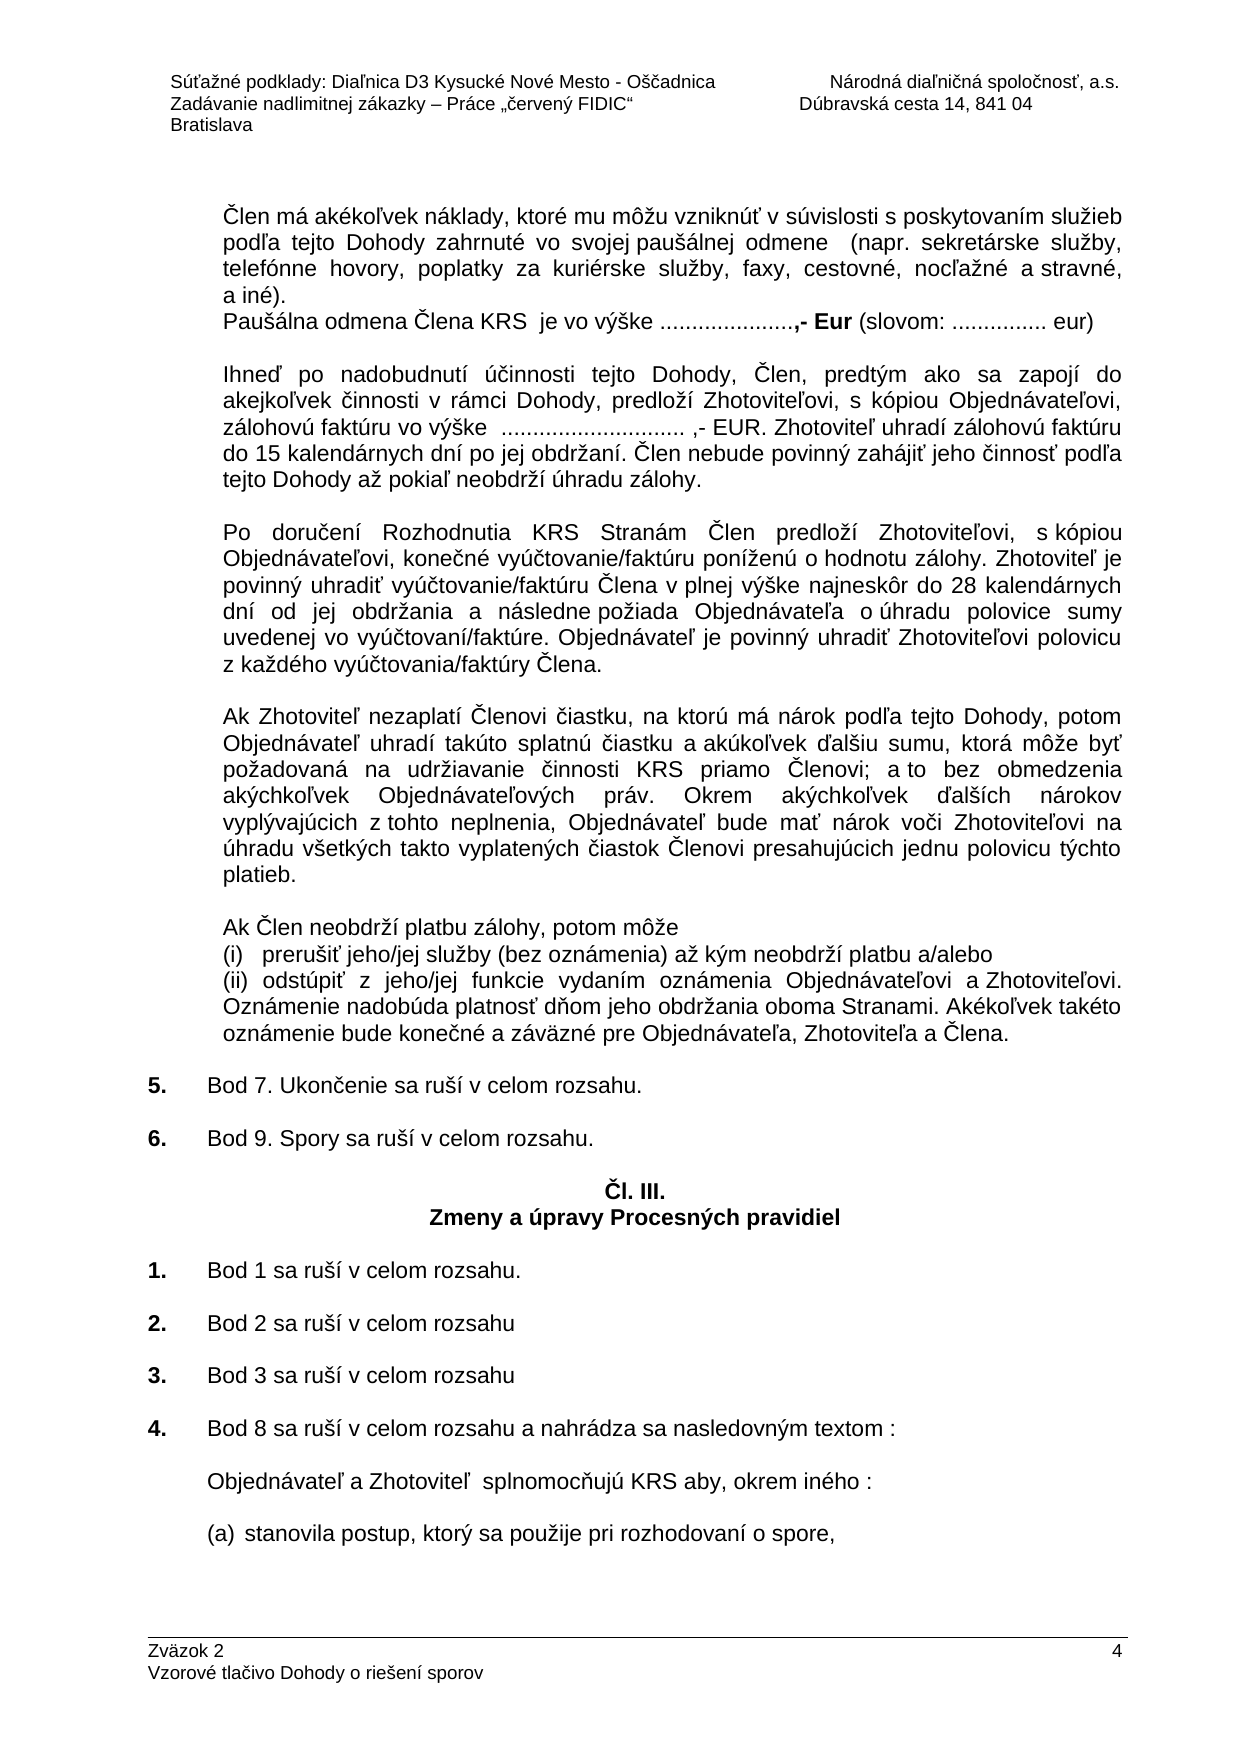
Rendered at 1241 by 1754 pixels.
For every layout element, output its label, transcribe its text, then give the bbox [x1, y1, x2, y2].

text Čl. III. [148, 1178, 1122, 1204]
list Bod 9. Spory sa ruší v celom rozsahu. [148, 1125, 1122, 1151]
list stanovila postup, ktorý sa použije pri rozhodovaní o spore, [207, 1520, 1122, 1547]
list Ak Člen neobdrží platbu zálohy, potom môže [223, 914, 1122, 941]
list Bod 1 sa ruší v celom rozsahu. [148, 1257, 1122, 1283]
list Paušálna odmena Člena KRS je vo výške .....................,- Eur (slovom: ............... eur) [223, 308, 1122, 334]
list Bod 7. Ukončenie sa ruší v celom rozsahu. [148, 1072, 1122, 1099]
list Ihneď po nadobudnutí účinnosti tejto Dohody, Člen, predtým ako sa zapojí do akejkoľvek činnosti v rámci Dohody, predloží Zhotoviteľovi, s kópiou Objednávateľovi, zálohovú faktúru vo výške ............................. ,- EUR. Zhotoviteľ uhradí zálohovú faktúru do 15 kalendárnych dní po jej obdržaní. Člen nebude povinný zahájiť jeho činnosť podľa tejto Dohody až pokiaľ neobdrží úhradu zálohy. [223, 361, 1122, 492]
list Člen má akékoľvek náklady, ktoré mu môžu vzniknúť v súvislosti s poskytovaním služieb podľa tejto Dohody zahrnuté vo svojej paušálnej odmene (napr. sekretárske služby, telefónne hovory, poplatky za kuriérske služby, faxy, cestovné, nocľažné a stravné, a iné). [223, 203, 1122, 308]
list Bod 8 sa ruší v celom rozsahu a nahrádza sa nasledovným textom : [148, 1415, 1122, 1441]
list (i) prerušiť jeho/jej služby (bez oznámenia) až kým neobdrží platbu a/alebo [223, 941, 1122, 967]
text Objednávateľ a Zhotoviteľ splnomocňujú KRS aby, okrem iného : [207, 1468, 1122, 1494]
list (ii) odstúpiť z jeho/jej funkcie vydaním oznámenia Objednávateľovi a Zhotoviteľovi. Oznámenie nadobúda platnosť dňom jeho obdržania oboma Stranami. Akékoľvek takéto oznámenie bude konečné a záväzné pre Objednávateľa, Zhotoviteľa a Člena. [223, 967, 1122, 1046]
text Zmeny a úpravy Procesných pravidiel [148, 1204, 1122, 1230]
list Ak Zhotoviteľ nezaplatí Členovi čiastku, na ktorú má nárok podľa tejto Dohody, potom Objednávateľ uhradí takúto splatnú čiastku a akúkoľvek ďalšiu sumu, ktorá môže byť požadovaná na udržiavanie činnosti KRS priamo Členovi; a to bez obmedzenia akýchkoľvek Objednávateľových práv. Okrem akýchkoľvek ďalších nárokov vyplývajúcich z tohto neplnenia, Objednávateľ bude mať nárok voči Zhotoviteľovi na úhradu všetkých takto vyplatených čiastok Členovi presahujúcich jednu polovicu týchto platieb. [223, 703, 1122, 888]
list Po doručení Rozhodnutia KRS Stranám Člen predloží Zhotoviteľovi, s kópiou Objednávateľovi, konečné vyúčtovanie/faktúru poníženú o hodnotu zálohy. Zhotoviteľ je povinný uhradiť vyúčtovanie/faktúru Člena v plnej výške najneskôr do 28 kalendárnych dní od jej obdržania a následne požiada Objednávateľa o úhradu polovice sumy uvedenej vo vyúčtovaní/faktúre. Objednávateľ je povinný uhradiť Zhotoviteľovi polovicu z každého vyúčtovania/faktúry Člena. [223, 519, 1122, 677]
list Bod 2 sa ruší v celom rozsahu [148, 1309, 1122, 1336]
list Bod 3 sa ruší v celom rozsahu [148, 1362, 1122, 1388]
